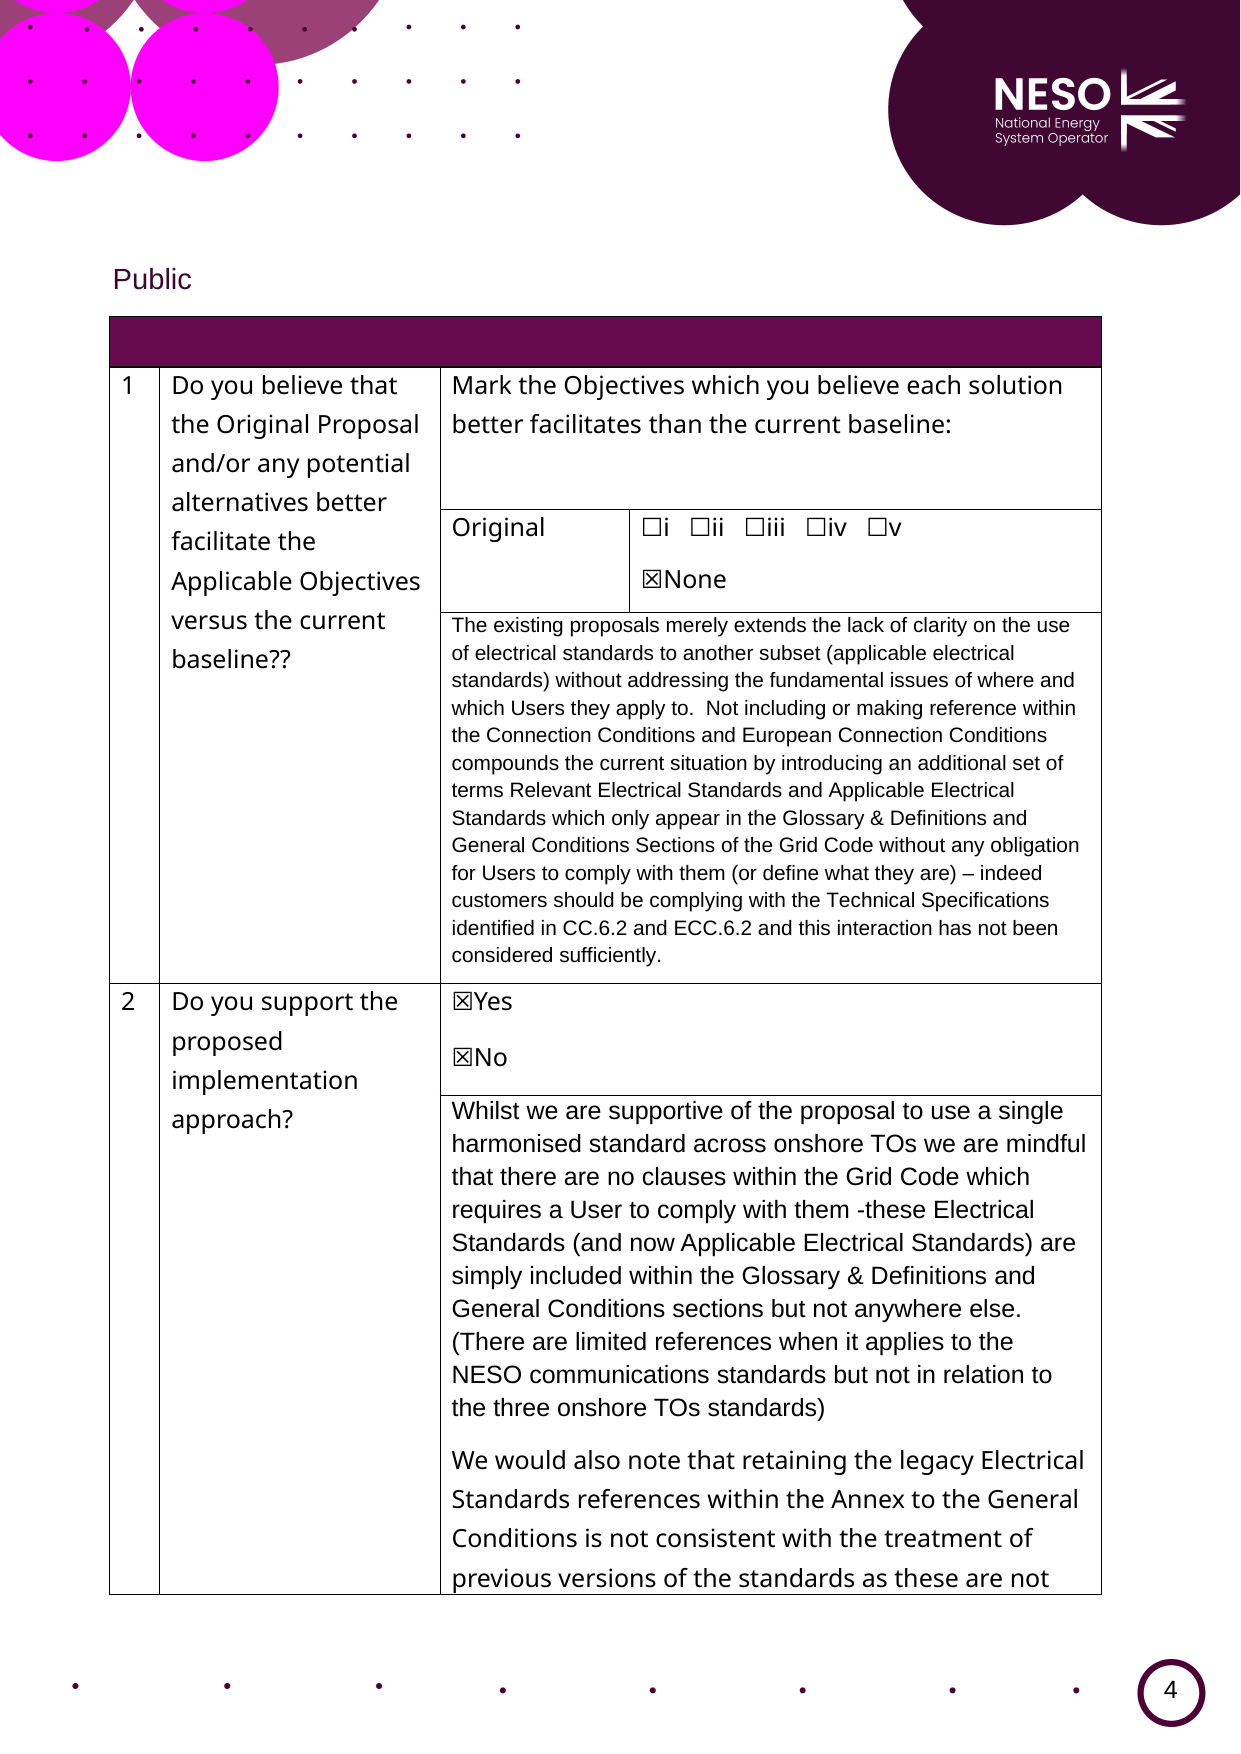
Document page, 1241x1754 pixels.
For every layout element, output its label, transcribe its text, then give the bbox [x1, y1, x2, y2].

table_cell Do you support the proposed implementation approach? [160, 984, 440, 1594]
table_cell Do you believe that the Original Proposal and/or any potential alternatives better facilitate the Applicable Objectives versus the current baseline?? [160, 368, 440, 983]
table_cell Original [441, 510, 629, 612]
table_cell Mark the Objectives which you believe each solution better facilitates than the current baseline: [441, 368, 1101, 509]
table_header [110, 317, 1101, 366]
picture [0, 0, 1241, 1754]
table_cell 2 [110, 984, 159, 1594]
table_cell 1 [110, 368, 159, 983]
table_cell i ii iii iv v None [630, 510, 1101, 612]
table_cell Yes No [441, 984, 1101, 1095]
